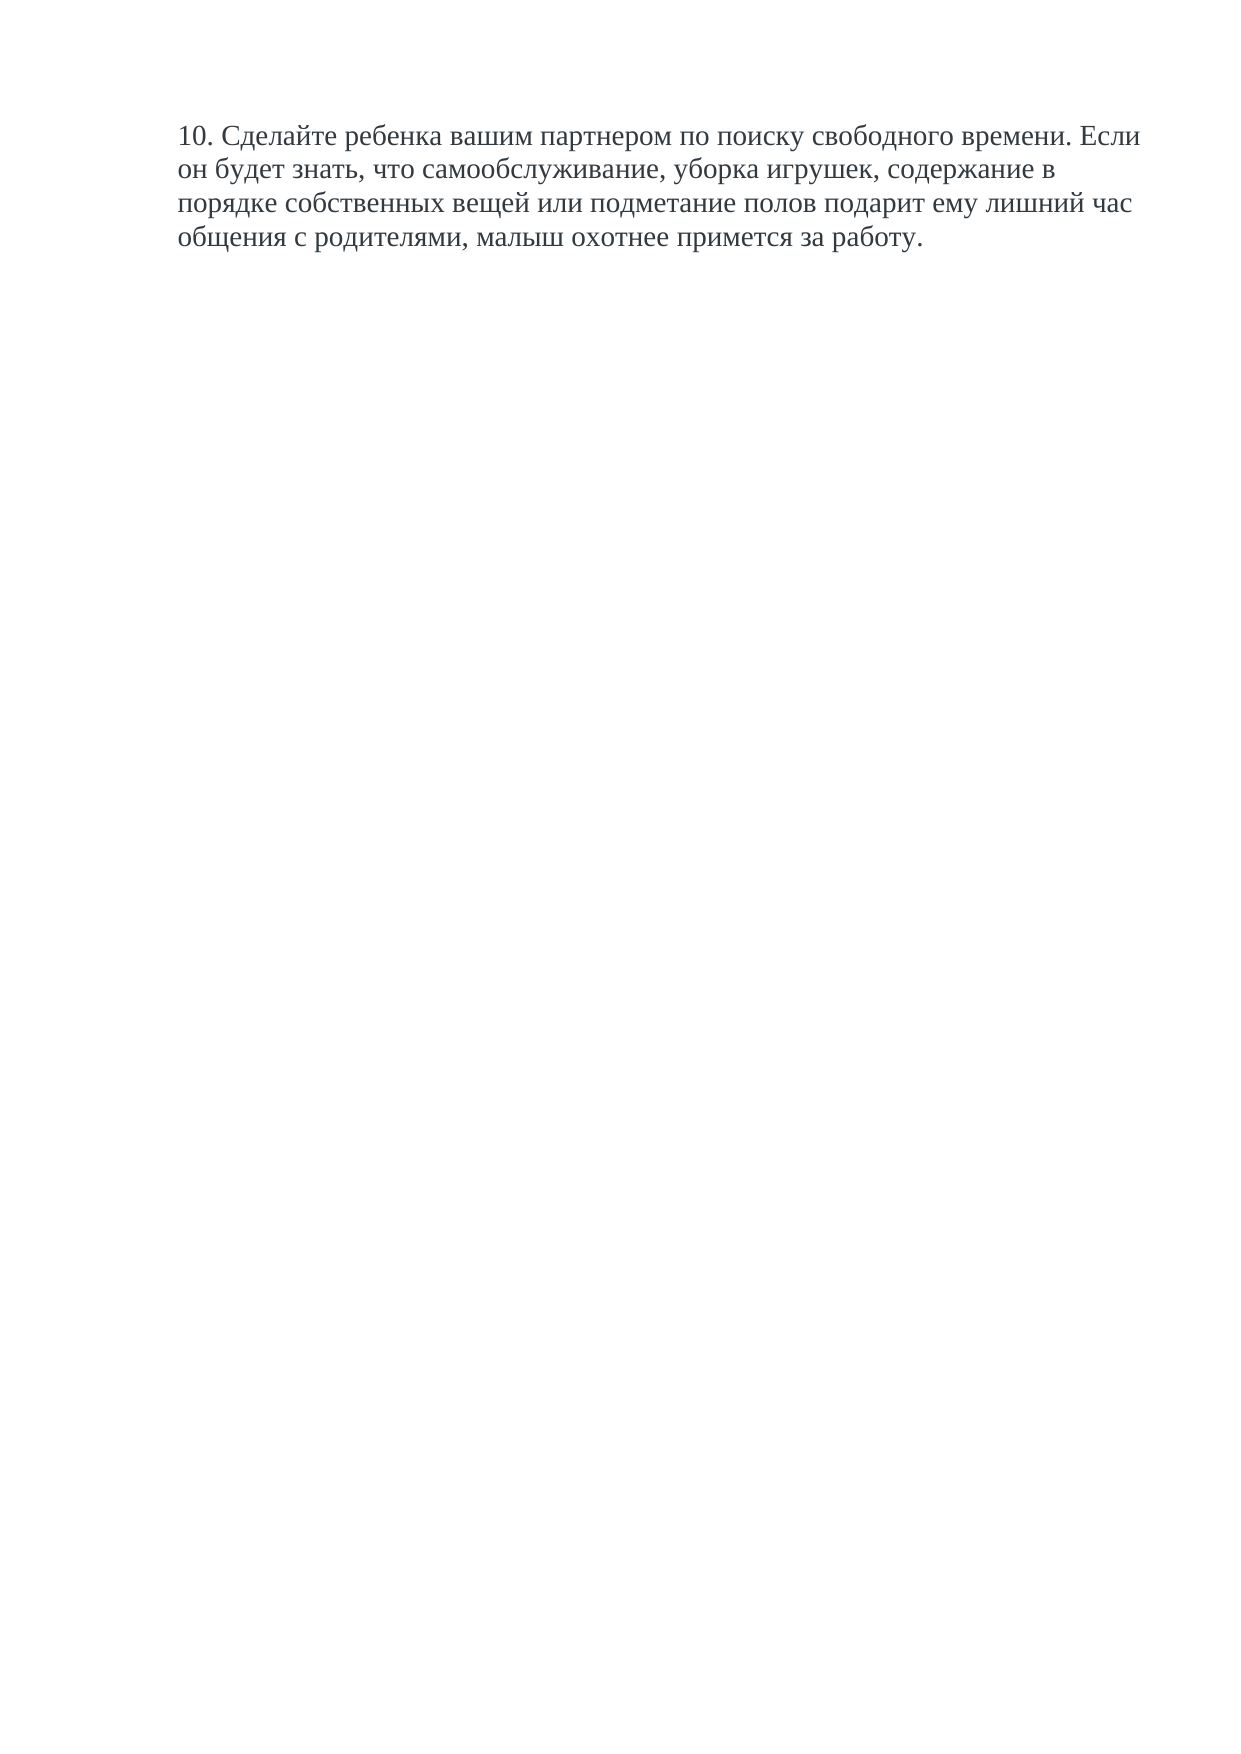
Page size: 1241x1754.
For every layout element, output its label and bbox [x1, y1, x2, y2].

text [177, 118, 1152, 252]
